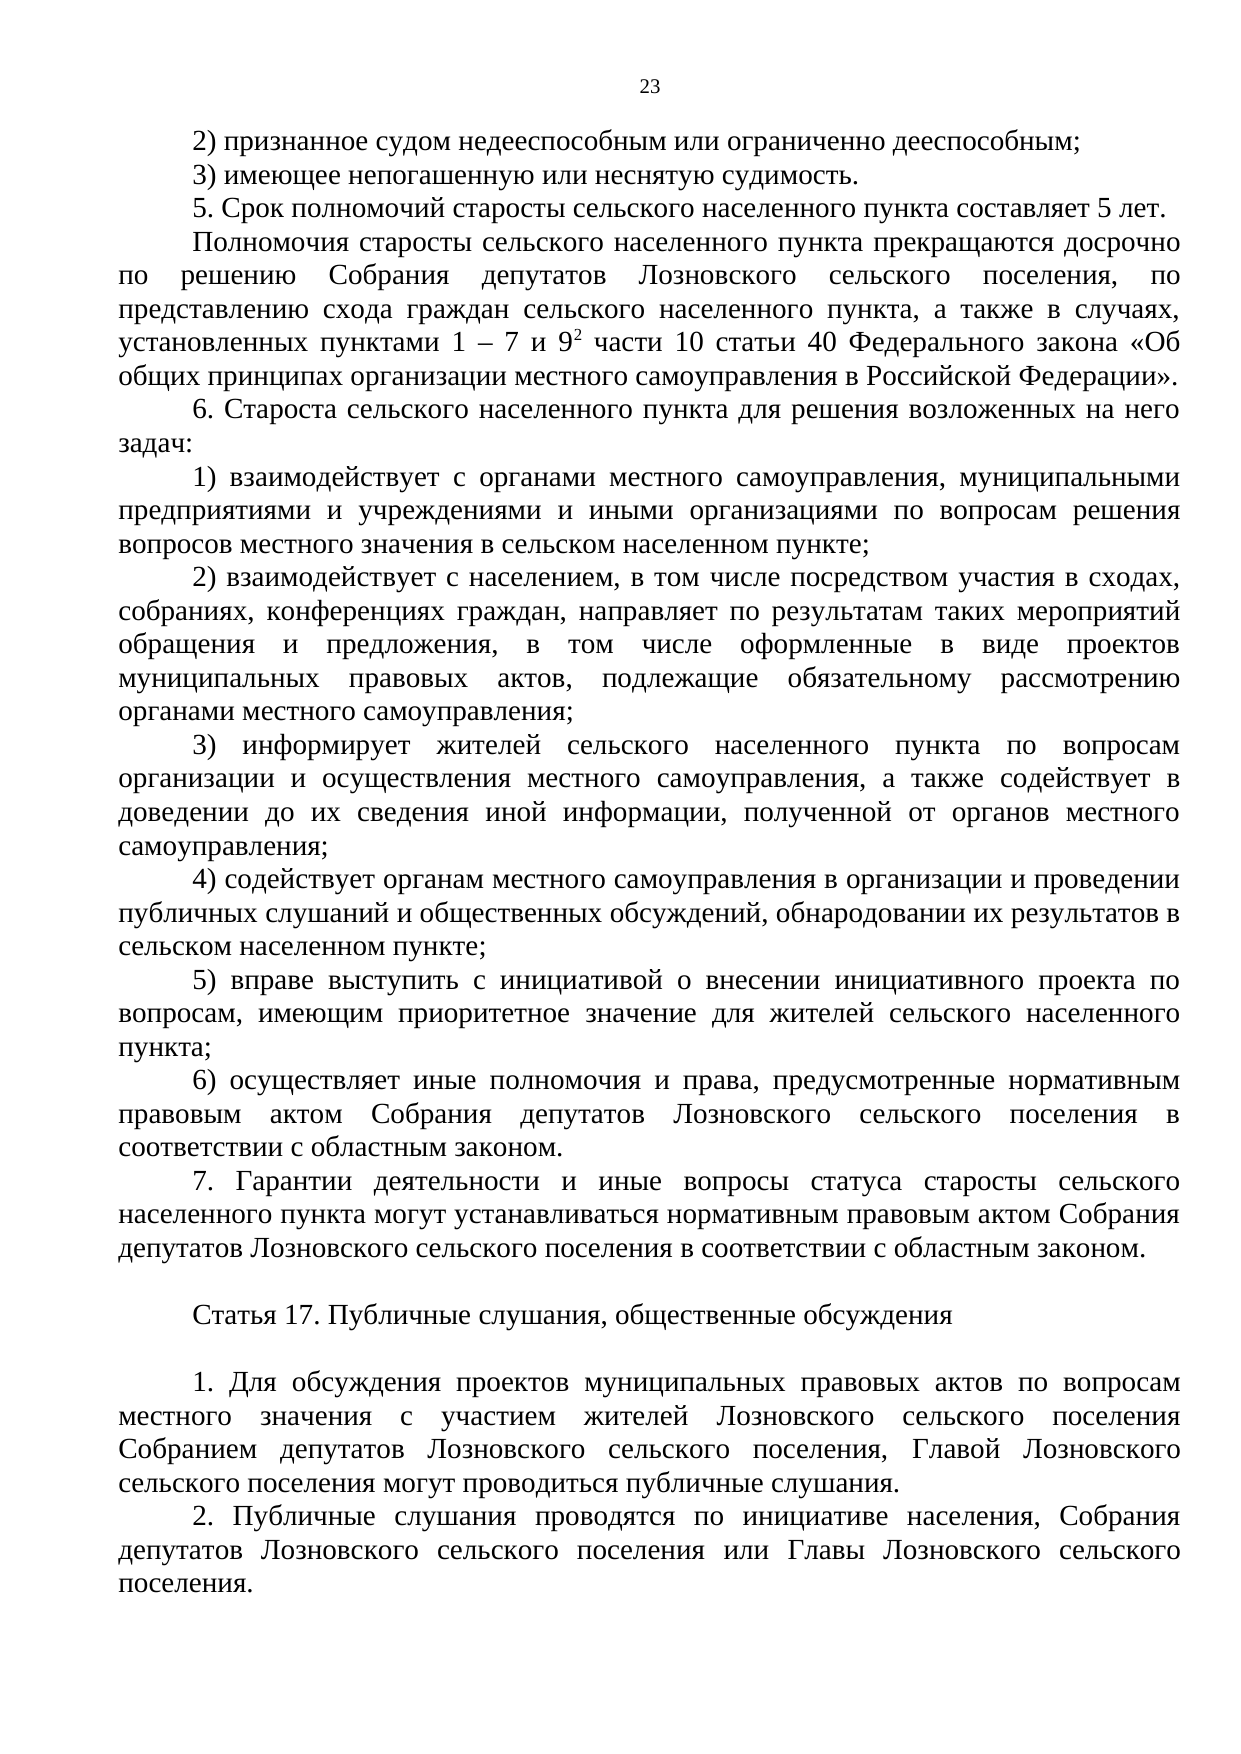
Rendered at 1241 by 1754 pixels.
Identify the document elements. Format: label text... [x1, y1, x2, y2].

text 4) содействует органам местного самоуправления в организации и проведении публичных слушаний и общественных обсуждений, обнародовании их результатов в сельском населенном пункте; [118, 861, 1181, 962]
text 1. Для обсуждения проектов муниципальных правовых актов по вопросам местного значения с участием жителей Лозновского сельского поселения Собранием депутатов Лозновского сельского поселения, Главой Лозновского сельского поселения могут проводиться публичные слушания. [118, 1364, 1181, 1498]
text 5. Срок полномочий старосты сельского населенного пункта составляет 5 лет. [118, 190, 1181, 224]
text 2) признанное судом недееспособным или ограниченно дееспособным; [118, 123, 1181, 157]
text 5) вправе выступить с инициативой о внесении инициативного проекта по вопросам, имеющим приоритетное значение для жителей сельского населенного пункта; [118, 962, 1181, 1062]
text 6. Староста сельского населенного пункта для решения возложенных на него задач: [118, 392, 1181, 459]
text 3) имеющее непогашенную или неснятую судимость. [118, 157, 1181, 190]
text Статья 17. Публичные слушания, общественные обсуждения [118, 1297, 1181, 1331]
text 2. Публичные слушания проводятся по инициативе населения, Собрания депутатов Лозновского сельского поселения или Главы Лозновского сельского поселения. [118, 1498, 1181, 1599]
text 2) взаимодействует с населением, в том числе посредством участия в сходах, собраниях, конференциях граждан, направляет по результатам таких мероприятий обращения и предложения, в том числе оформленные в виде проектов муниципальных правовых актов, подлежащие обязательному рассмотрению органами местного самоуправления; [118, 559, 1181, 727]
text 3) информирует жителей сельского населенного пункта по вопросам организации и осуществления местного самоуправления, а также содействует в доведении до их сведения иной информации, полученной от органов местного самоуправления; [118, 727, 1181, 861]
text 1) взаимодействует с органами местного самоуправления, муниципальными предприятиями и учреждениями и иными организациями по вопросам решения вопросов местного значения в сельском населенном пункте; [118, 459, 1181, 559]
text Полномочия старосты сельского населенного пункта прекращаются досрочно по решению Собрания депутатов Лозновского сельского поселения, по представлению схода граждан сельского населенного пункта, а также в случаях, установленных пунктами 1 – 7 и 92 части 10 статьи 40 Федерального закона «Об общих принципах организации местного самоуправления в Российской Федерации». [118, 224, 1181, 392]
text 6) осуществляет иные полномочия и права, предусмотренные нормативным правовым актом Собрания депутатов Лозновского сельского поселения в соответствии с областным законом. [118, 1062, 1181, 1163]
text 7. Гарантии деятельности и иные вопросы статуса старосты сельского населенного пункта могут устанавливаться нормативным правовым актом Собрания депутатов Лозновского сельского поселения в соответствии с областным законом. [118, 1163, 1181, 1264]
